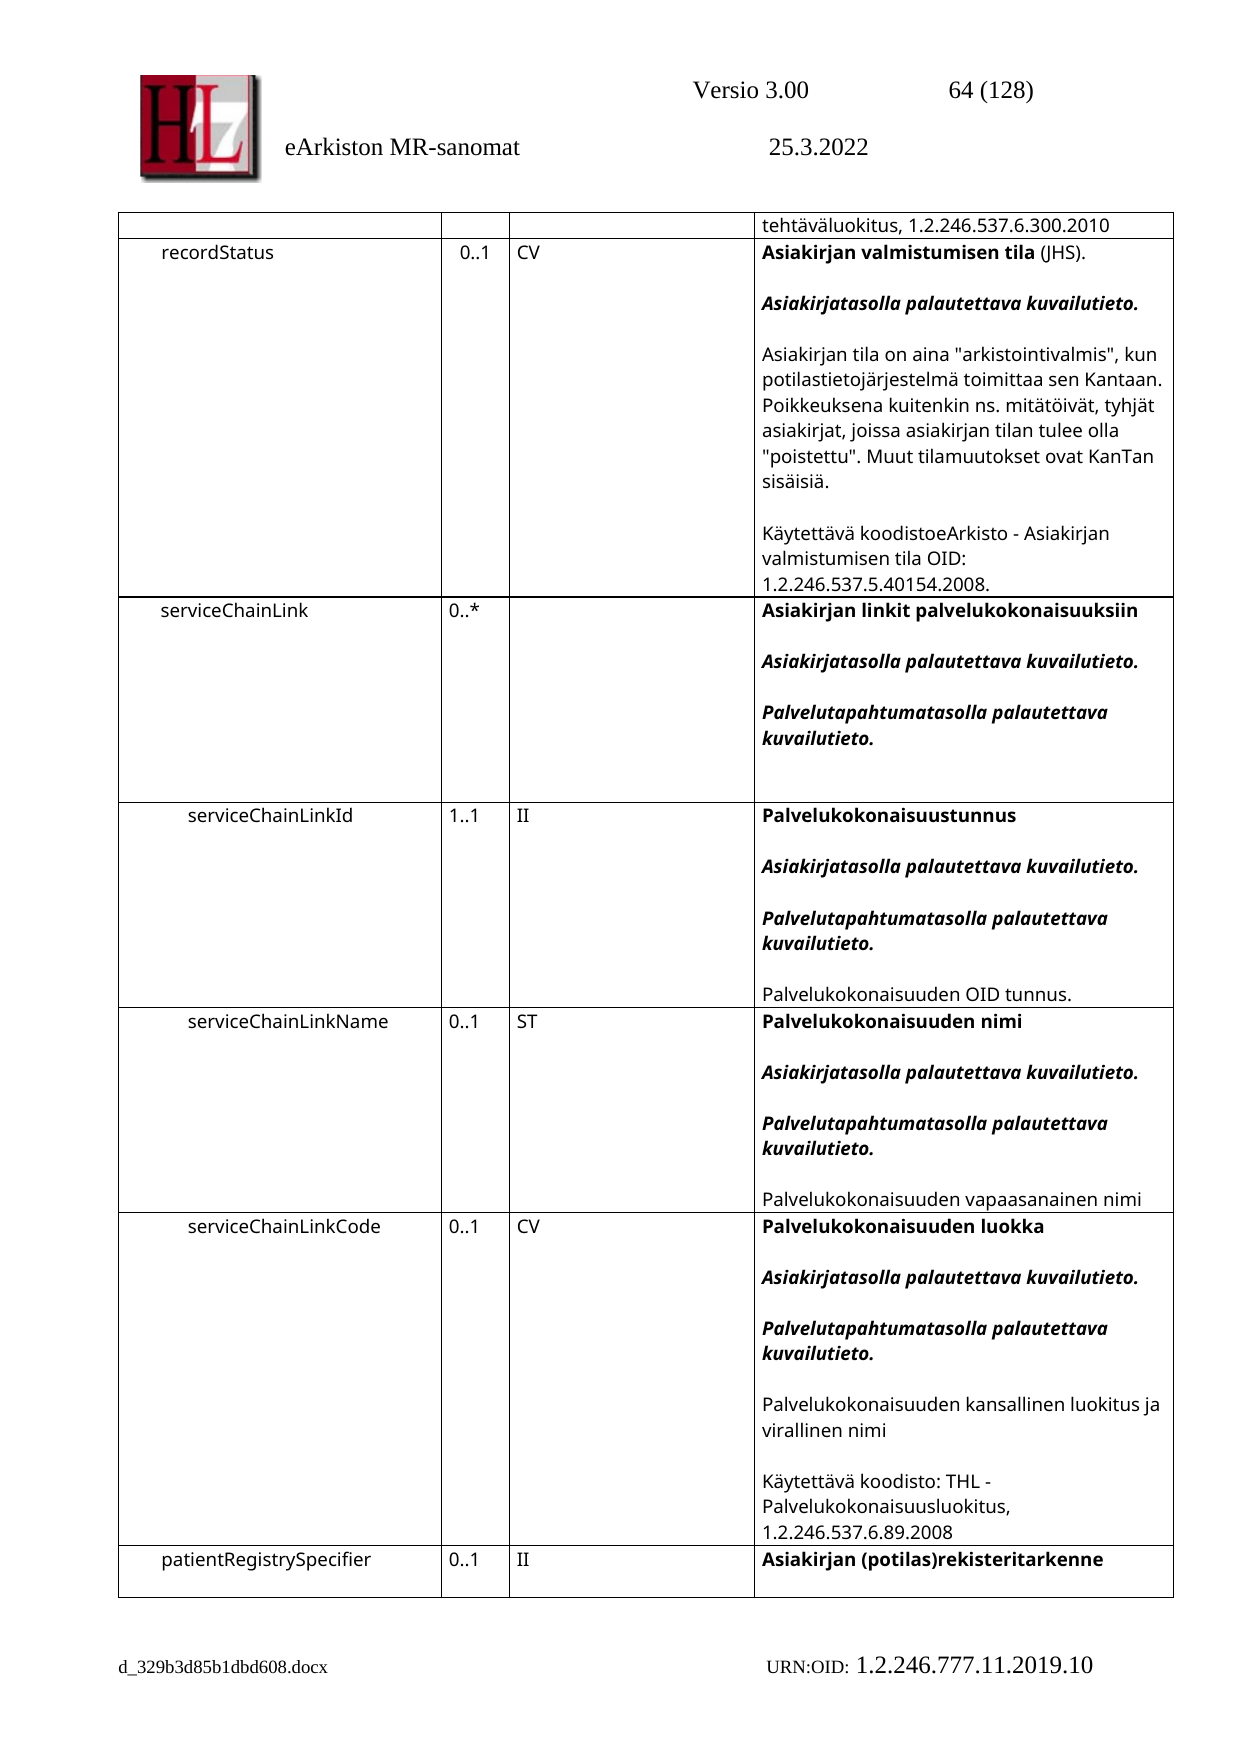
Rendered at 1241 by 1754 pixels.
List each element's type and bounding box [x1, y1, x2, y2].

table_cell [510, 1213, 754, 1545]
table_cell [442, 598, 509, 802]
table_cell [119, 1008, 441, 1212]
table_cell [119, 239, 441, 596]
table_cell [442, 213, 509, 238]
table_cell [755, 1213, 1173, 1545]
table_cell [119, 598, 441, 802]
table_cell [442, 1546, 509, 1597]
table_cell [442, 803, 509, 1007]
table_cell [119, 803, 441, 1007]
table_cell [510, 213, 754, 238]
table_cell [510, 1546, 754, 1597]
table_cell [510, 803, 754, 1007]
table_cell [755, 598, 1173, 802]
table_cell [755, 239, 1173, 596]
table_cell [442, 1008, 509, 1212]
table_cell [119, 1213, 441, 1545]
picture [140, 75, 263, 183]
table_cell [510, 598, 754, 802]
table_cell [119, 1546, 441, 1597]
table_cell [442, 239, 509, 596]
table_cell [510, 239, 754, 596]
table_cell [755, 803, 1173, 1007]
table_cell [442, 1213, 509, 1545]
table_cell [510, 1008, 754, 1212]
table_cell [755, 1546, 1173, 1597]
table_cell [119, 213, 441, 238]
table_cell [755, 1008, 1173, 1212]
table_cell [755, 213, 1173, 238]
